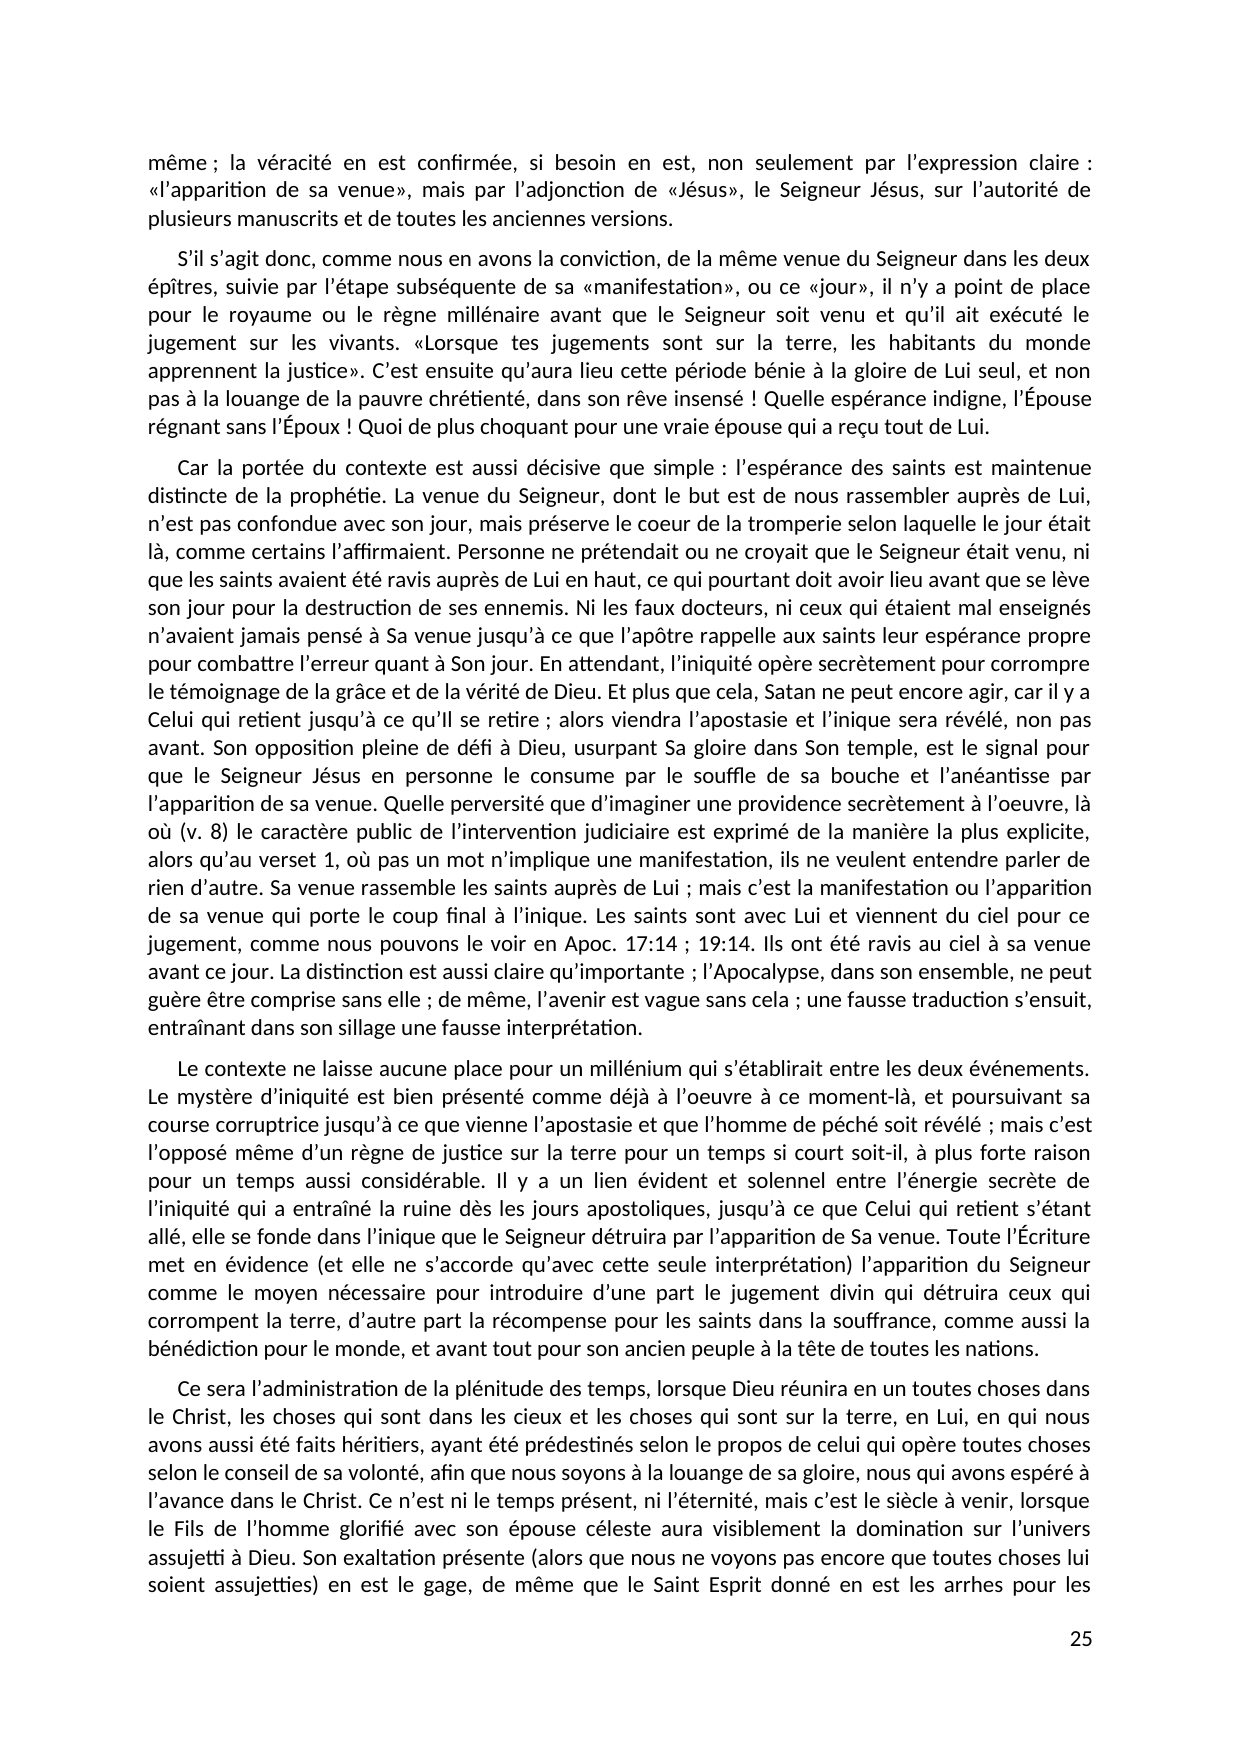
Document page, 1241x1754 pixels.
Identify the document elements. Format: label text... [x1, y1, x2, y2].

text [148, 148, 1093, 232]
text Car la portée du contexte est aussi décisive que simple : l’espérance des saints est maintenue distincte de la prophétie. La venue du Seigneur, dont le but est de nous rassembler auprès de Lui, n’est pas confondue avec son jour, mais préserve le coeur de la tromperie selon laquelle le jour était là, comme certains l’affirmaient. Personne ne prétendait ou ne croyait que le Seigneur était venu, ni que les saints avaient été ravis auprès de Lui en haut, ce qui pourtant doit avoir lieu avant que se lève son jour pour la destruction de ses ennemis. Ni les faux docteurs, ni ceux qui étaient mal enseignés n’avaient jamais pensé à Sa venue jusqu’à ce que l’apôtre rappelle aux saints leur espérance propre pour combattre l’erreur quant à Son jour. En attendant, l’iniquité opère secrètement pour corrompre le témoignage de la grâce et de la vérité de Dieu. Et plus que cela, Satan ne peut encore agir, car il y a Celui qui retient jusqu’à ce qu’Il se retire ; alors viendra l’apostasie et l’inique sera révélé, non pas avant. Son opposition pleine de défi à Dieu, usurpant Sa gloire dans Son temple, est le signal pour que le Seigneur Jésus en personne le consume par le souffle de sa bouche et l’anéantisse par l’apparition de sa venue. Quelle perversité que d’imaginer une providence secrètement à l’oeuvre, là où (v. 8) le caractère public de l’intervention judiciaire est exprimé de la manière la plus explicite, alors qu’au verset 1, où pas un mot n’implique une manifestation, ils ne veulent entendre parler de rien d’autre. Sa venue rassemble les saints auprès de Lui ; mais c’est la manifestation ou l’apparition de sa venue qui porte le coup final à l’inique. Les saints sont avec Lui et viennent du ciel pour ce jugement, comme nous pouvons le voir en Apoc. 17:14 ; 19:14. Ils ont été ravis au ciel à sa venue avant ce jour. La distinction est aussi claire qu’importante ; l’Apocalypse, dans son ensemble, ne peut guère être comprise sans elle ; de même, l’avenir est vague sans cela ; une fausse traduction s’ensuit, entraînant dans son sillage une fausse interprétation. [148, 453, 1093, 1041]
text Le contexte ne laisse aucune place pour un millénium qui s’établirait entre les deux événements. Le mystère d’iniquité est bien présenté comme déjà à l’oeuvre à ce moment-là, et poursuivant sa course corruptrice jusqu’à ce que vienne l’apostasie et que l’homme de péché soit révélé ; mais c’est l’opposé même d’un règne de justice sur la terre pour un temps si court soit-il, à plus forte raison pour un temps aussi considérable. Il y a un lien évident et solennel entre l’énergie secrète de l’iniquité qui a entraîné la ruine dès les jours apostoliques, jusqu’à ce que Celui qui retient s’étant allé, elle se fonde dans l’inique que le Seigneur détruira par l’apparition de Sa venue. Toute l’Écriture met en évidence (et elle ne s’accorde qu’avec cette seule interprétation) l’apparition du Seigneur comme le moyen nécessaire pour introduire d’une part le jugement divin qui détruira ceux qui corrompent la terre, d’autre part la récompense pour les saints dans la souffrance, comme aussi la bénédiction pour le monde, et avant tout pour son ancien peuple à la tête de toutes les nations. [148, 1054, 1093, 1362]
text S’il s’agit donc, comme nous en avons la conviction, de la même venue du Seigneur dans les deux épîtres, suivie par l’étape subséquente de sa «manifestation», ou ce «jour», il n’y a point de place pour le royaume ou le règne millénaire avant que le Seigneur soit venu et qu’il ait exécuté le jugement sur les vivants. «Lorsque tes jugements sont sur la terre, les habitants du monde apprennent la justice». C’est ensuite qu’aura lieu cette période bénie à la gloire de Lui seul, et non pas à la louange de la pauvre chrétienté, dans son rêve insensé ! Quelle espérance indigne, l’Épouse régnant sans l’Époux ! Quoi de plus choquant pour une vraie épouse qui a reçu tout de Lui. [148, 244, 1093, 440]
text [148, 1374, 1093, 1599]
